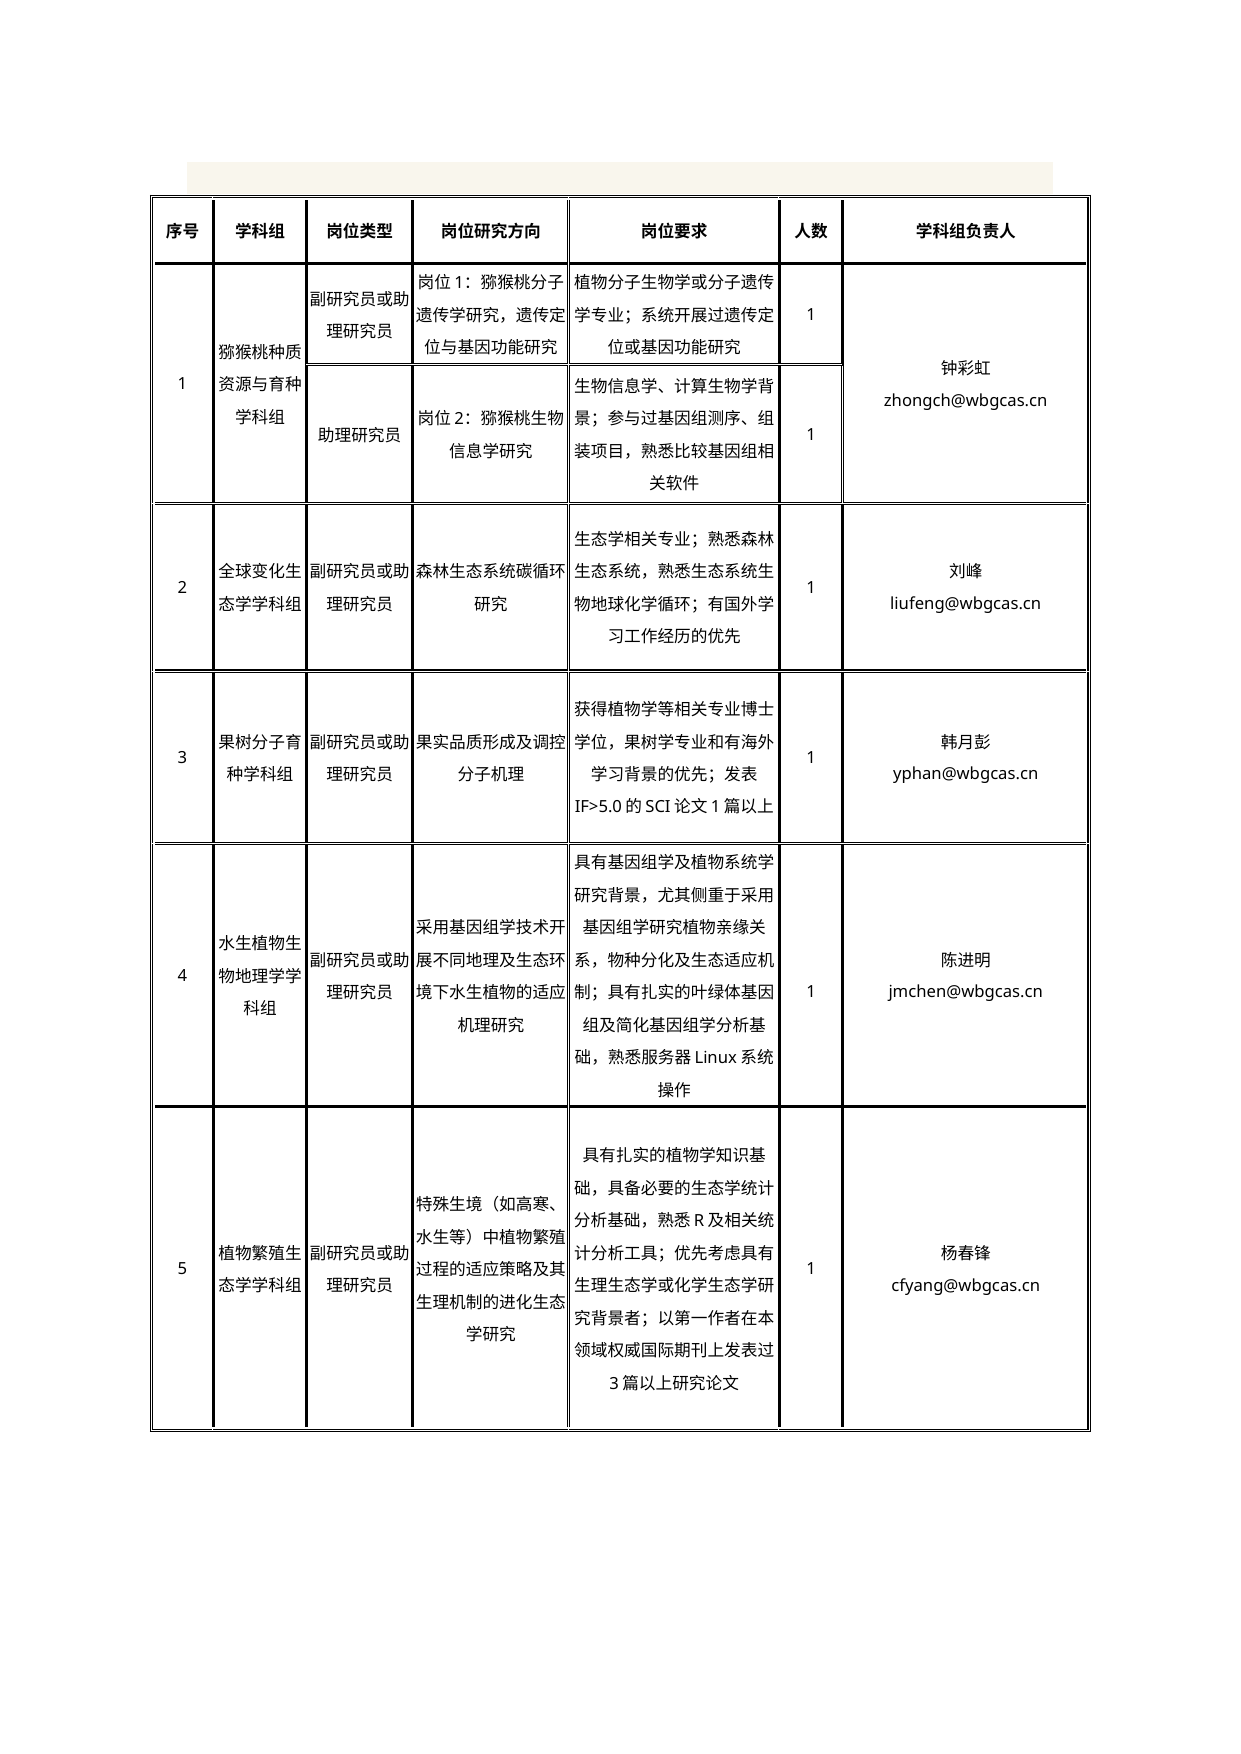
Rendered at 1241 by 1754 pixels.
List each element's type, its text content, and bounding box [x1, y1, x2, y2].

table_cell 1 [781, 505, 841, 669]
table_cell 1 [781, 673, 841, 842]
table_cell 5 [153, 1105, 213, 1429]
table_cell 副研究员或助理研究员 [308, 673, 411, 842]
table_cell 副研究员或助理研究员 [308, 505, 411, 669]
table_cell 采用基因组学技术开展不同地理及生态环境下水生植物的适应机理研究 [414, 845, 567, 1105]
table_cell 生态学相关专业；熟悉森林生态系统，熟悉生态系统生物地球化学循环；有国外学习工作经历的优先 [570, 505, 778, 669]
table_cell 4 [151, 842, 213, 1105]
table_cell 韩月彭 yphan@wbgcas.cn [844, 669, 1088, 842]
table_cell 果树分子育种学科组 [215, 673, 305, 842]
table_cell 副研究员或助理研究员 [308, 845, 411, 1105]
table_cell 3 [153, 669, 212, 842]
table_cell 1 [779, 1108, 842, 1429]
table_cell 1 [153, 262, 212, 502]
table_cell 获得植物学等相关专业博士学位，果树学专业和有海外学习背景的优先；发表IF>5.0的SCI论文1篇以上 [570, 673, 778, 842]
table_cell 全球变化生态学学科组 [215, 505, 305, 669]
table_cell 植物分子生物学或分子遗传学专业；系统开展过遗传定位或基因功能研究 [570, 265, 778, 363]
table_cell 果实品质形成及调控分子机理 [414, 673, 567, 842]
table_header 岗位类型 [306, 198, 412, 262]
table_cell 岗位2：猕猴桃生物信息学研究 [414, 366, 567, 502]
table_cell 生物信息学、计算生物学背景；参与过基因组测序、组装项目，熟悉比较基因组相关软件 [570, 366, 778, 502]
table_cell 1 [781, 366, 841, 502]
table_cell 杨春锋 cfyang@wbgcas.cn [842, 1105, 1087, 1429]
table_header 人数 [779, 198, 842, 262]
table_header 岗位研究方向 [412, 198, 569, 262]
table_cell 1 [781, 845, 841, 1105]
table_cell 1 [781, 265, 841, 363]
table_cell 2 [151, 502, 213, 669]
table_header 序号 [153, 196, 213, 262]
table_cell 植物繁殖生态学学科组 [213, 1108, 306, 1429]
table_cell 钟彩虹 zhongch@wbgcas.cn [844, 262, 1087, 502]
table_cell 具有扎实的植物学知识基础，具备必要的生态学统计分析基础，熟悉R及相关统计分析工具；优先考虑具有生理生态学或化学生态学研究背景者；以第一作者在本领域权威国际期刊上发表过3篇以上研究论文 [569, 1108, 779, 1429]
table_cell 特殊生境（如高寒、水生等）中植物繁殖过程的适应策略及其生理机制的进化生态学研究 [412, 1108, 569, 1429]
table_cell 水生植物生物地理学学科组 [215, 845, 305, 1105]
table_header 学科组 [213, 198, 306, 262]
table_cell 森林生态系统碳循环研究 [414, 505, 567, 669]
table_header 学科组负责人 [842, 198, 1087, 262]
table_header 岗位要求 [569, 196, 779, 262]
table_cell 副研究员或助理研究员 [306, 1108, 412, 1429]
table_cell 刘峰 liufeng@wbgcas.cn [842, 502, 1089, 669]
table_cell 岗位1：猕猴桃分子遗传学研究，遗传定位与基因功能研究 [414, 265, 567, 363]
table_cell 具有基因组学及植物系统学研究背景，尤其侧重于采用基因组学研究植物亲缘关系，物种分化及生态适应机制；具有扎实的叶绿体基因组及简化基因组学分析基础，熟悉服务器Linux系统操作 [570, 845, 778, 1105]
table_cell 副研究员或助理研究员 [308, 265, 411, 363]
table_cell 猕猴桃种质资源与育种学科组 [215, 265, 305, 502]
table_cell 助理研究员 [308, 366, 411, 502]
table_cell 陈进明 jmchen@wbgcas.cn [842, 842, 1089, 1105]
